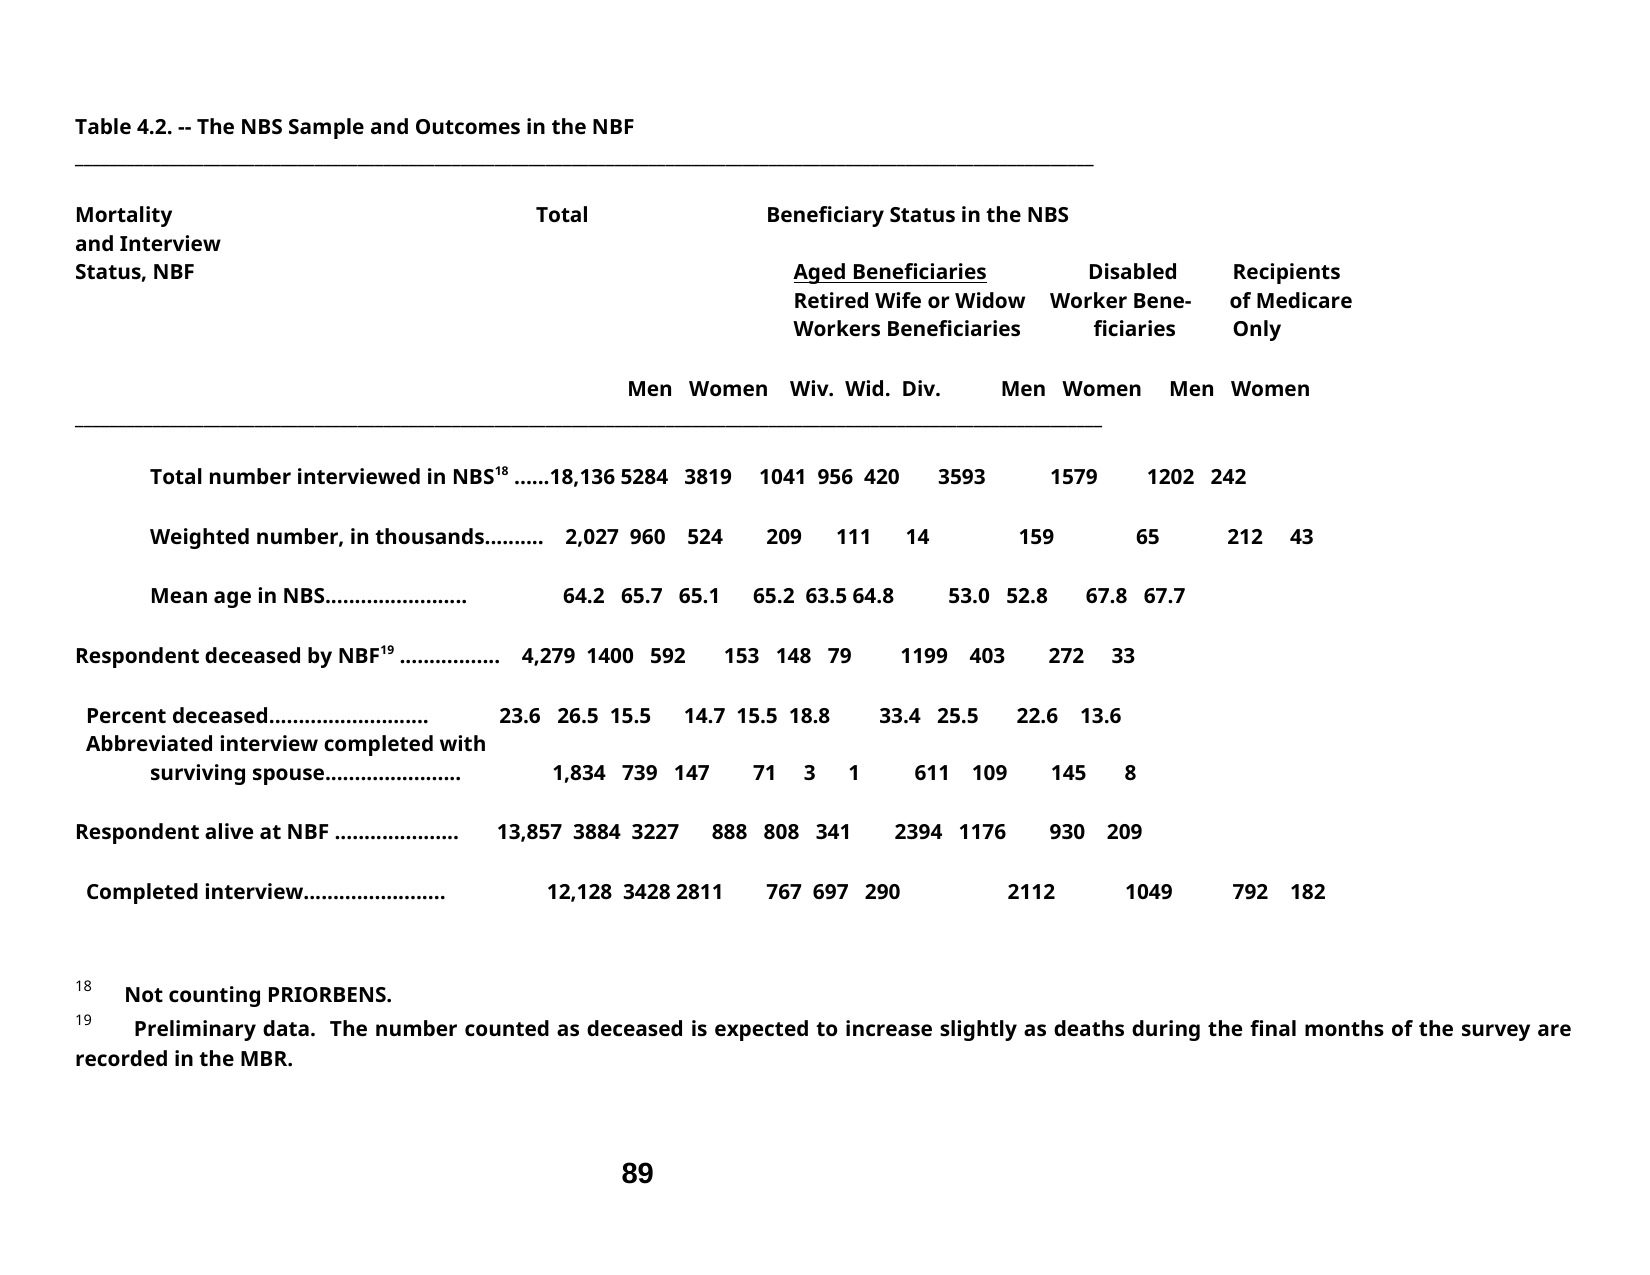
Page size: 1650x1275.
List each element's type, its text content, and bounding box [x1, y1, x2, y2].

text Completed interview........................ 12,128 3428 2811 767 697 290 2112 1049 792 182 [75, 877, 1575, 906]
text and Interview [75, 229, 1575, 257]
text Mortality Total Beneficiary Status in the NBS [75, 201, 1575, 229]
text Workers Beneficiaries ficiaries Only [75, 314, 1575, 343]
text Abbreviated interview completed with [75, 729, 1575, 758]
text Total number interviewed in NBS ......18,136 5284 3819 1041 956 420 3593 1579 1202 242 [75, 462, 1575, 491]
text Status, NBF Aged Beneficiaries Disabled Recipients [75, 257, 1575, 286]
text ________________________________________________________________________________________________________________________ [75, 402, 1575, 431]
text Table 4.2. -- The NBS Sample and Outcomes in the NBF [75, 112, 1575, 141]
text Mean age in NBS........................ 64.2 65.7 65.1 65.2 63.5 64.8 53.0 52.8 67.8 67.7 [75, 582, 1575, 610]
text Men Women Wiv. Wid. Div. Men Women Men Women [75, 374, 1575, 402]
text Retired Wife or Widow Worker Bene- of Medicare [75, 286, 1575, 314]
text Respondent deceased by NBF ................. 4,279 1400 592 153 148 79 1199 403 272 33 [75, 641, 1575, 670]
text Percent deceased........................... 23.6 26.5 15.5 14.7 15.5 18.8 33.4 25.5 22.6 13.6 [75, 701, 1575, 729]
text _______________________________________________________________________________________________________________________ [75, 141, 1575, 169]
text Respondent alive at NBF ..................... 13,857 3884 3227 888 808 341 2394 1176 930 209 [75, 817, 1575, 846]
text Weighted number, in thousands.......... 2,027 960 524 209 111 14 159 65 212 43 [75, 522, 1575, 550]
text surviving spouse....................... 1,834 739 147 71 3 1 611 109 145 8 [75, 758, 1575, 786]
